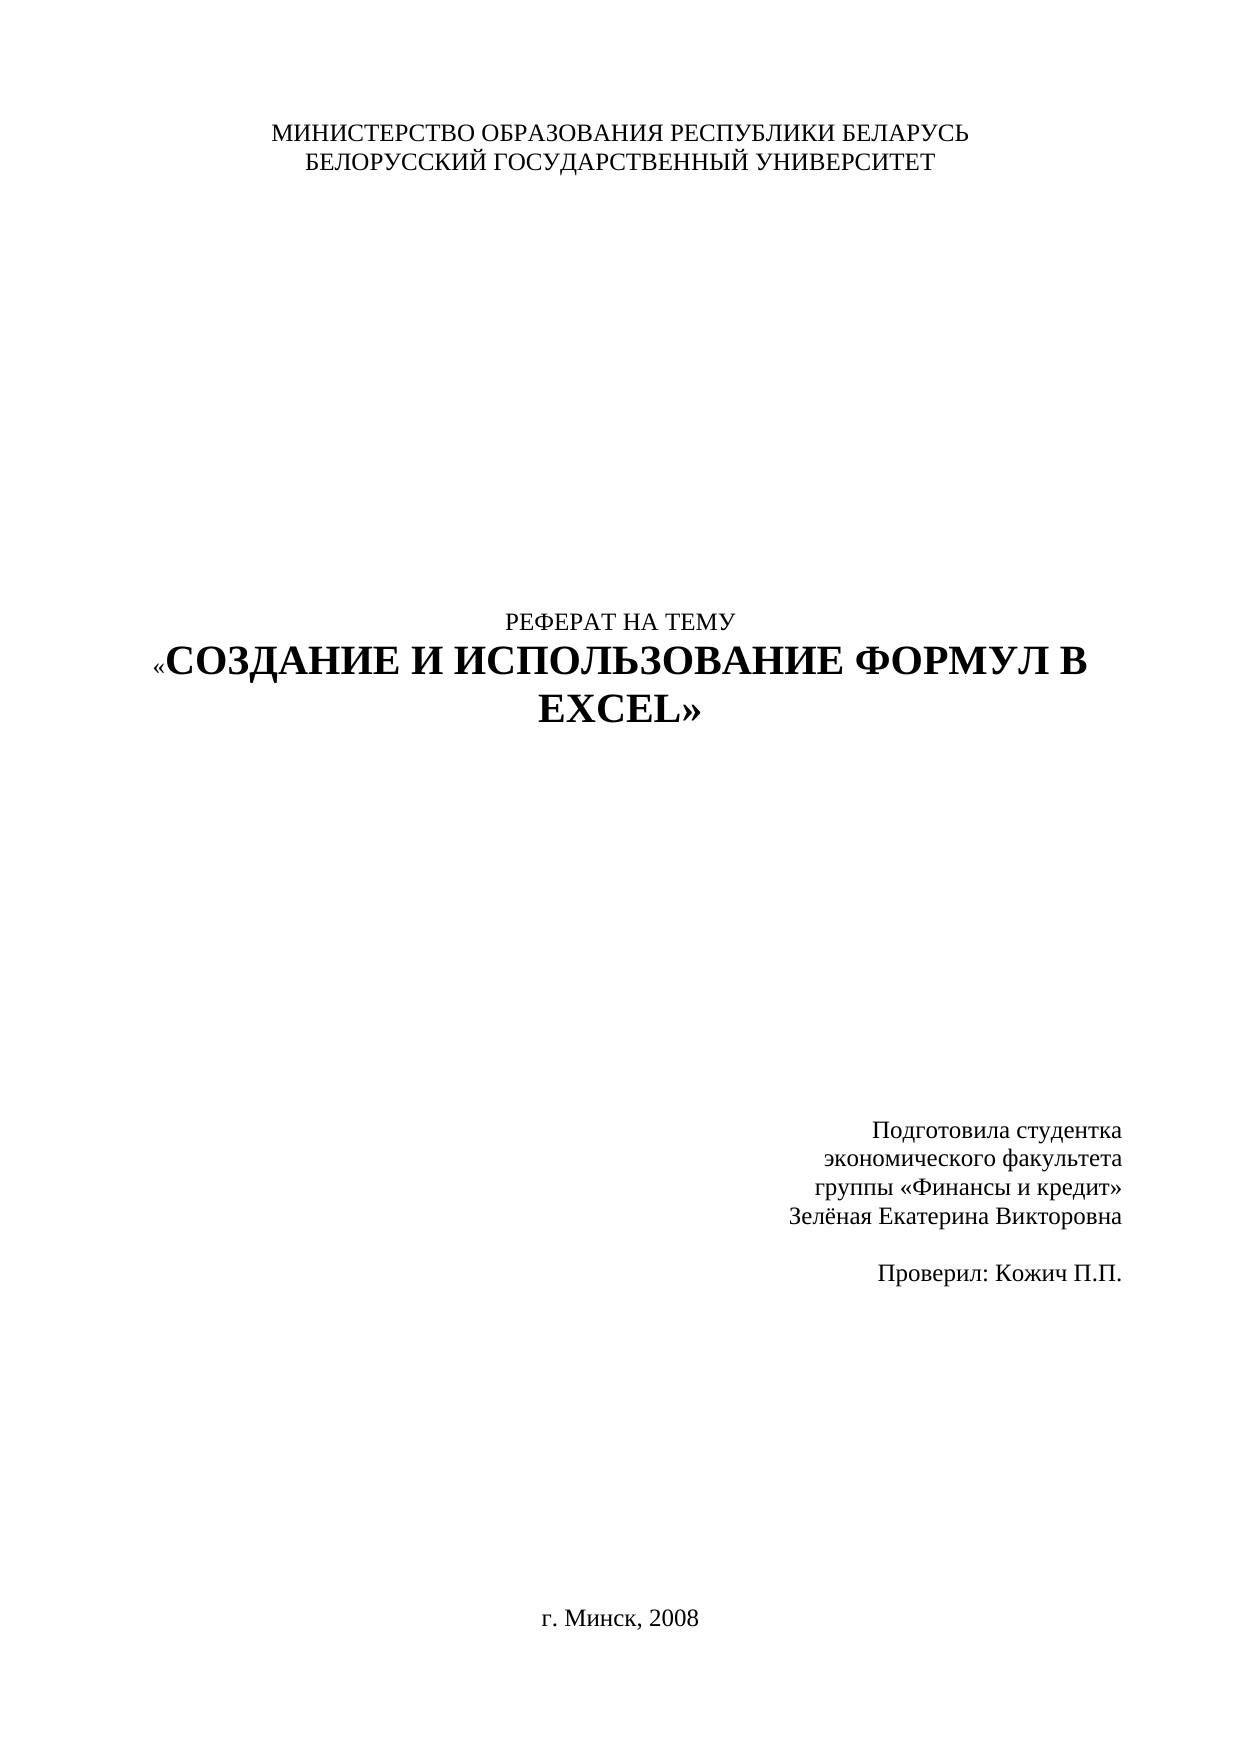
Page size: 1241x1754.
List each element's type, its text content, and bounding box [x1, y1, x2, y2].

text РЕФЕРАТ НА ТЕМУ [118, 607, 1122, 636]
text Проверил: Кожич П.П. [118, 1258, 1122, 1287]
text МИНИСТЕРСТВО ОБРАЗОВАНИЯ РЕСПУБЛИКИ БЕЛАРУСЬ [118, 118, 1122, 147]
text г. Минск, 2008 [118, 1603, 1122, 1632]
text «СОЗДАНИЕ И ИСПОЛЬЗОВАНИЕ ФОРМУЛ В EXCEL» [118, 636, 1122, 731]
text группы «Финансы и кредит» [118, 1172, 1122, 1201]
text Зелёная Екатерина Викторовна [118, 1201, 1122, 1230]
text БЕЛОРУССКИЙ ГОСУДАРСТВЕННЫЙ УНИВЕРСИТЕТ [118, 147, 1122, 176]
text экономического факультета [118, 1143, 1122, 1172]
text Подготовила студентка [118, 1115, 1122, 1143]
